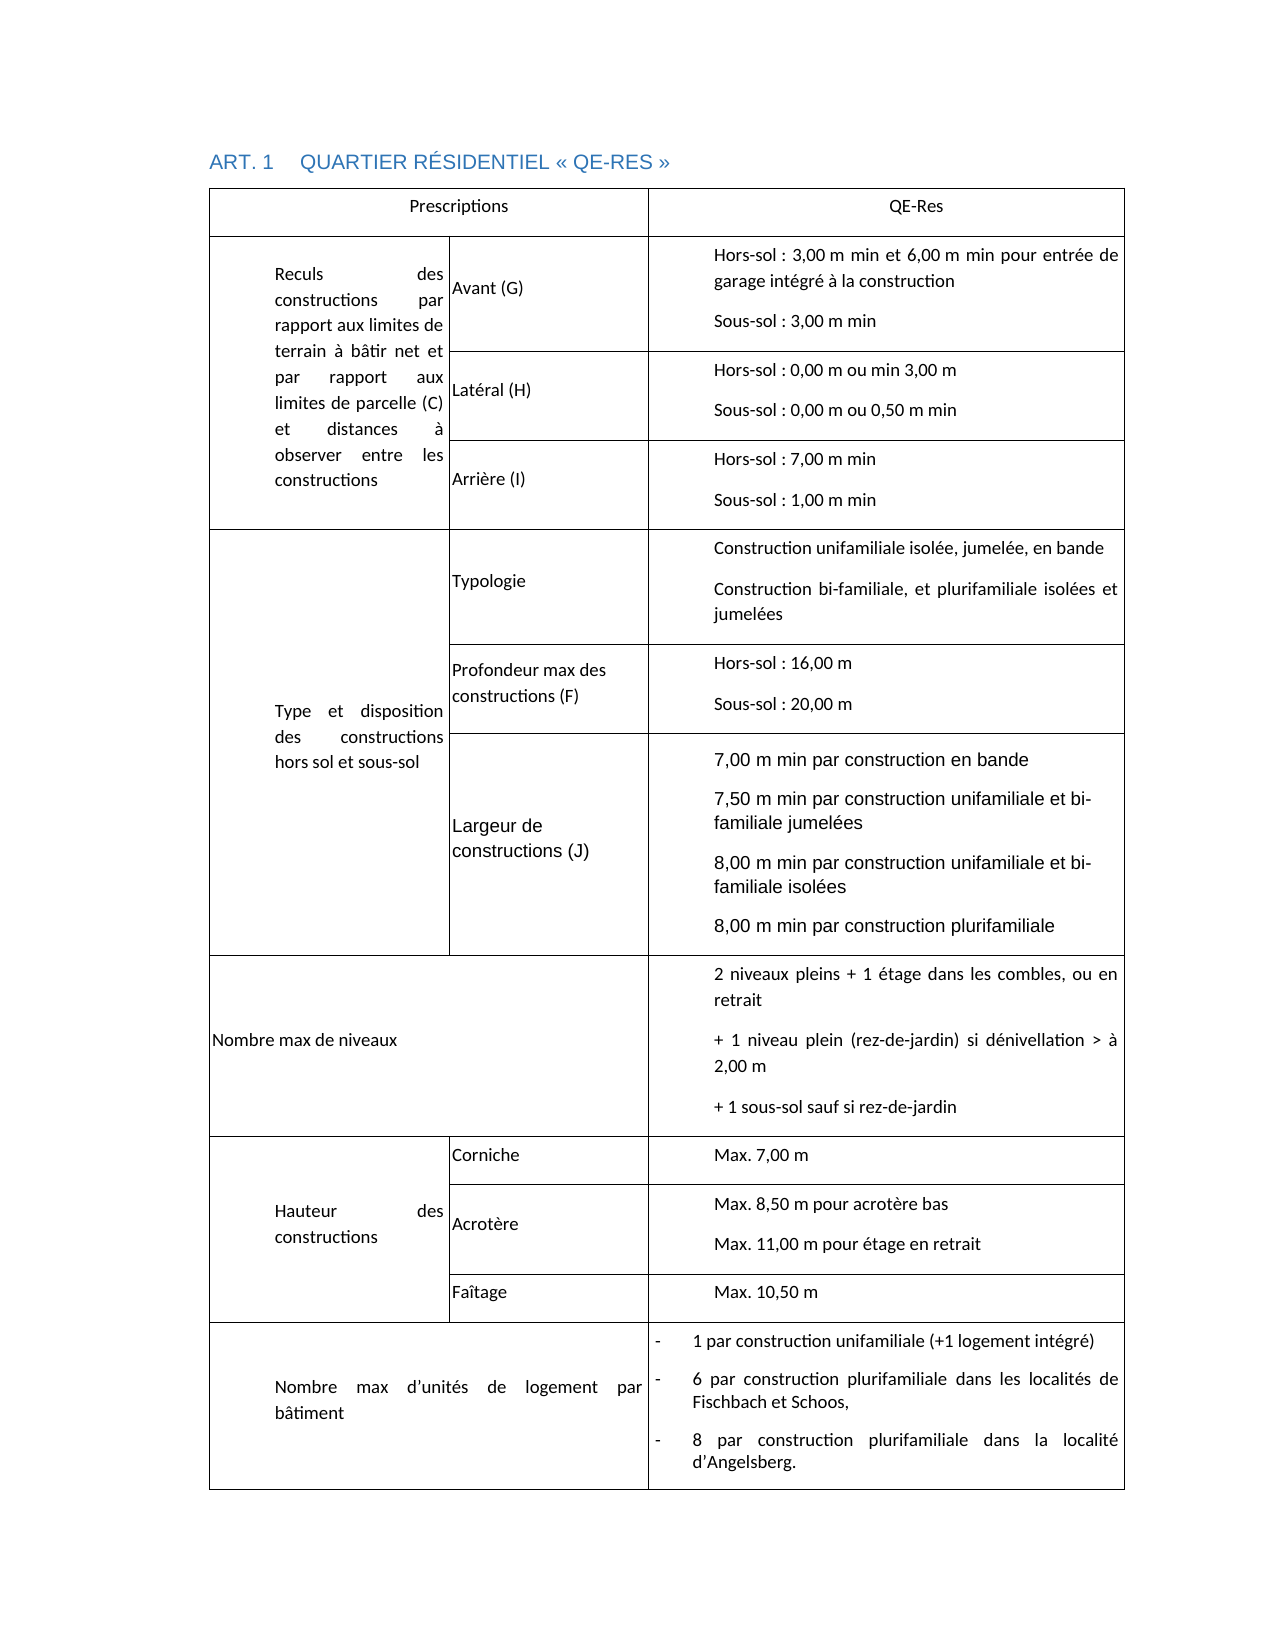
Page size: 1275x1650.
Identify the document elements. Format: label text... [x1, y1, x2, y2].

table_cell Latéral (H) [450, 352, 648, 439]
table_cell Nombre max d’unités de logement par bâtiment [210, 1323, 648, 1488]
table_cell Hors-sol : 16,00 m Sous-sol : 20,00 m [649, 645, 1124, 733]
table_cell Largeur de constructions (J) [450, 734, 648, 954]
table_cell Avant (G) [450, 237, 648, 351]
table_header Prescriptions [210, 189, 648, 236]
table_cell Typologie [450, 530, 648, 643]
table_cell Profondeur max des constructions (F) [450, 645, 648, 733]
table_cell 2 niveaux pleins + 1 étage dans les combles, ou en retrait + 1 niveau plein (rez-de-jardin) si dénivellation > à 2,00 m + 1 sous-sol sauf si rez-de-jardin [649, 956, 1124, 1136]
table_cell 7,00 m min par construction en bande 7,50 m min par construction unifamiliale et bi-familiale jumelées 8,00 m min par construction unifamiliale et bi-familiale isolées 8,00 m min par construction plurifamiliale [649, 734, 1124, 954]
table_cell Hors-sol : 7,00 m min Sous-sol : 1,00 m min [649, 441, 1124, 529]
table_header QE-Res [649, 189, 1124, 236]
table_cell Acrotère [450, 1185, 648, 1273]
table_cell Corniche [450, 1137, 648, 1184]
table_cell Max. 8,50 m pour acrotère bas Max. 11,00 m pour étage en retrait [649, 1185, 1124, 1273]
table_cell Hauteur des constructions [210, 1137, 449, 1322]
table_cell Hors-sol : 0,00 m ou min 3,00 m Sous-sol : 0,00 m ou 0,50 m min [649, 352, 1124, 439]
table_cell Arrière (I) [450, 441, 648, 529]
table_cell Nombre max de niveaux [210, 956, 648, 1136]
table_cell Hors-sol : 3,00 m min et 6,00 m min pour entrée de garage intégré à la construction Sous-sol : 3,00 m min [649, 237, 1124, 351]
table_cell Max. 10,50 m [649, 1275, 1124, 1322]
table_cell Construction unifamiliale isolée, jumelée, en bande Construction bi-familiale, et plurifamiliale isolées et jumelées [649, 530, 1124, 643]
table_cell Reculs des constructions par rapport aux limites de terrain à bâtir net et par rapport aux limites de parcelle (C) et distances à observer entre les constructions [210, 237, 449, 529]
table_cell Max. 7,00 m [649, 1137, 1124, 1184]
text ART. 1 QUARTIER RÉSIDENTIEL « QE-RES » [209, 150, 1125, 174]
table_cell Faîtage [450, 1275, 648, 1322]
table_cell Type et disposition des constructions hors sol et sous-sol [210, 530, 449, 954]
table_cell 1 par construction unifamiliale (+1 logement intégré) 6 par construction plurifamiliale dans les localités de Fischbach et Schoos, 8 par construction plurifamiliale dans la localité d’Angelsberg. [649, 1323, 1124, 1488]
